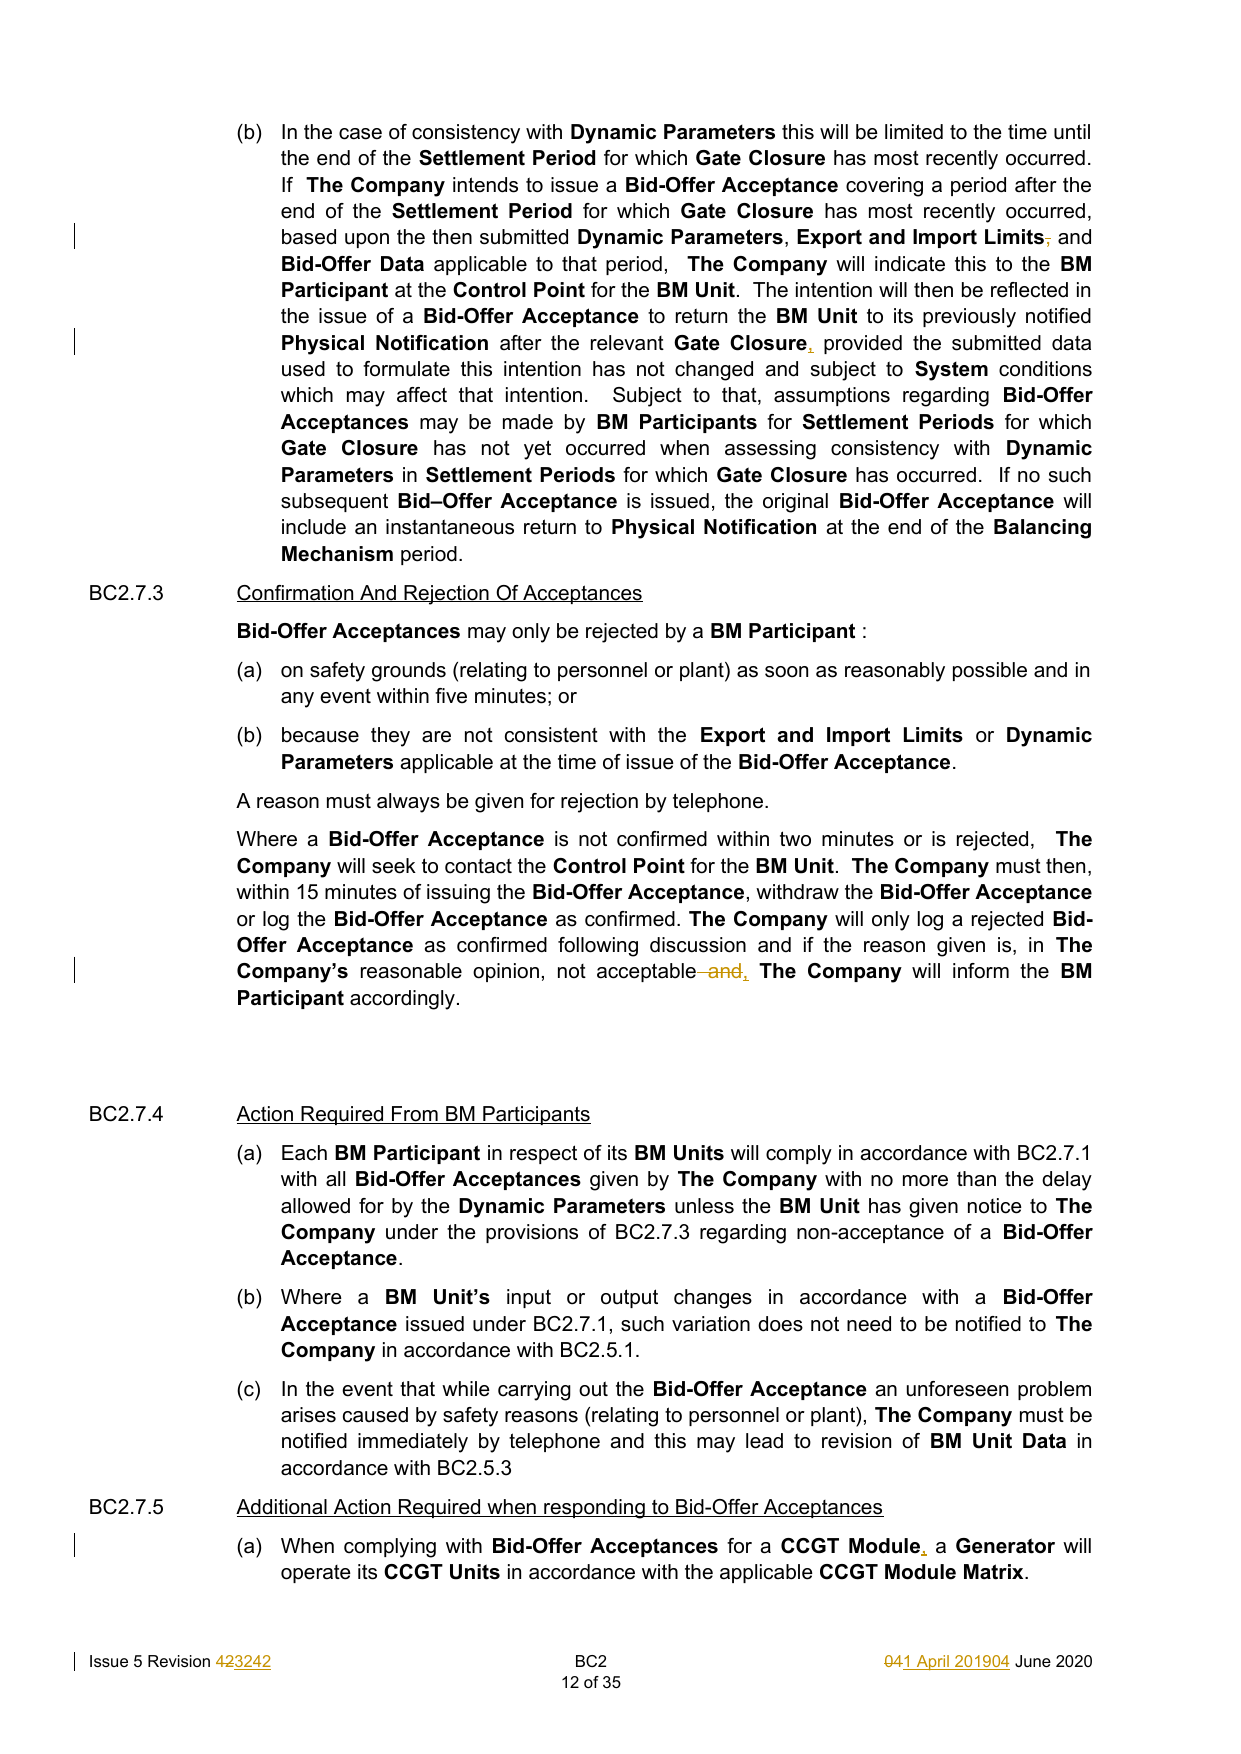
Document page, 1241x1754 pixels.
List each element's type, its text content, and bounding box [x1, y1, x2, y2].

text (c) In the event that while carrying out the Bid-Offer Acceptance an unforeseen problem arises caused by safety reasons (relating to personnel or plant), The Company must be notified immediately by telephone and this may lead to revision of BM Unit Data in accordance with BC2.5.3 [236, 1377, 1092, 1480]
text BC2.7.4 Action Required From BM Participants [89, 1102, 1092, 1126]
text (b) Where a BM Unit’s input or output changes in accordance with a Bid-Offer Acceptance issued under BC2.7.1, such variation does not need to be notified to The Company in accordance with BC2.5.1. [236, 1285, 1092, 1362]
text A reason must always be given for rejection by telephone. [89, 788, 1092, 812]
text Where a Bid-Offer Acceptance is not confirmed within two minutes or is rejected, The Company will seek to contact the Control Point for the BM Unit. The Company must then, within 15 minutes of issuing the Bid-Offer Acceptance, withdraw the Bid-Offer Acceptance or log the Bid-Offer Acceptance as confirmed. The Company will only log a rejected Bid-Offer Acceptance as confirmed following discussion and if the reason given is, in The Company’s reasonable opinion, not acceptable The Company will inform the BM Participant accordingly. [89, 827, 1092, 1009]
text (a) on safety grounds (relating to personnel or plant) as soon as reasonably possible and in any event within five minutes; or [236, 658, 1092, 708]
text Bid-Offer Acceptances may only be rejected by a BM Participant : [89, 619, 1092, 643]
text (b) In the case of consistency with Dynamic Parameters this will be limited to the time until the end of the Settlement Period for which Gate Closure has most recently occurred. If The Company intends to issue a Bid-Offer Acceptance covering a period after the end of the Settlement Period for which Gate Closure has most recently occurred, based upon the then submitted Dynamic Parameters, Export and Import Limits and Bid-Offer Data applicable to that period, The Company will indicate this to the BM Participant at the Control Point for the BM Unit. The intention will then be reflected in the issue of a Bid-Offer Acceptance to return the BM Unit to its previously notified Physical Notification after the relevant Gate Closure provided the submitted data used to formulate this intention has not changed and subject to System conditions which may affect that intention. Subject to that, assumptions regarding Bid-Offer Acceptances may be made by BM Participants for Settlement Periods for which Gate Closure has not yet occurred when assessing consistency with Dynamic Parameters in Settlement Periods for which Gate Closure has occurred. If no such subsequent Bid–Offer Acceptance is issued, the original Bid-Offer Acceptance will include an instantaneous return to Physical Notification at the end of the Balancing Mechanism period. [236, 120, 1092, 565]
text (a) Each BM Participant in respect of its BM Units will comply in accordance with BC2.7.1 with all Bid-Offer Acceptances given by The Company with no more than the delay allowed for by the Dynamic Parameters unless the BM Unit has given notice to The Company under the provisions of BC2.7.3 regarding non-acceptance of a Bid-Offer Acceptance. [236, 1141, 1092, 1270]
text BC2.7.5 Additional Action Required when responding to Bid-Offer Acceptances [89, 1494, 1092, 1518]
text (b) because they are not consistent with the Export and Import Limits or Dynamic Parameters applicable at the time of issue of the Bid-Offer Acceptance. [236, 723, 1092, 773]
text (a) When complying with Bid-Offer Acceptances for a CCGT Module a Generator will operate its CCGT Units in accordance with the applicable CCGT Module Matrix. [236, 1533, 1092, 1584]
text BC2.7.3 Confirmation And Rejection Of Acceptances [89, 580, 1092, 604]
